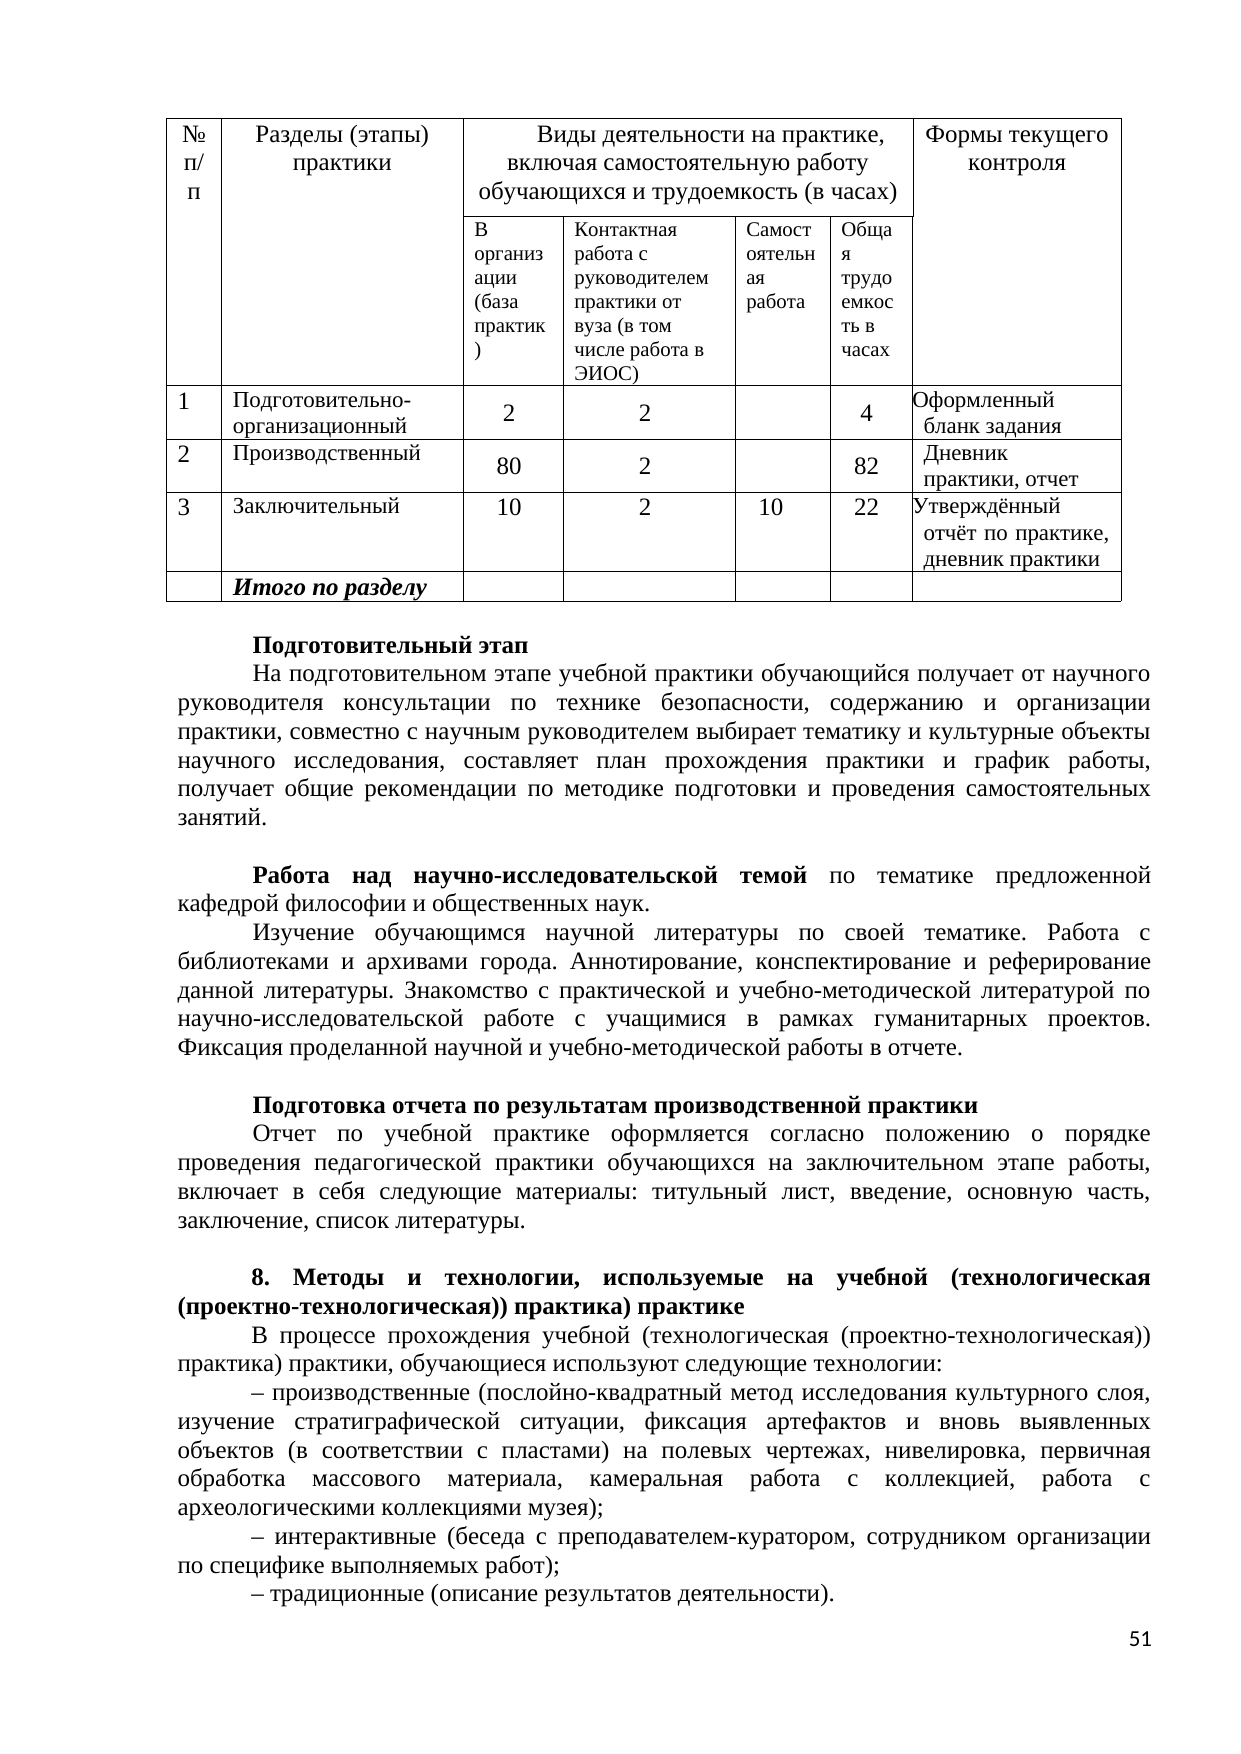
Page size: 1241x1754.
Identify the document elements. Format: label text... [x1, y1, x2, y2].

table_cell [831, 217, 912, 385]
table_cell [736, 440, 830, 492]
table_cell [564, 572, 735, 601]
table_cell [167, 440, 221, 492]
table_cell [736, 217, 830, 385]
text Изучение обучающимся научной литературы по своей тематике. Работа с библиотеками и архивами города. Аннотирование, конспектирование и реферирование данной литературы. Знакомство с практической и учебно-методической литературой по научно-исследовательской работе с учащимися в рамках гуманитарных проектов. Фиксация проделанной научной и учебно-методической работы в отчете. [177, 917, 1152, 1061]
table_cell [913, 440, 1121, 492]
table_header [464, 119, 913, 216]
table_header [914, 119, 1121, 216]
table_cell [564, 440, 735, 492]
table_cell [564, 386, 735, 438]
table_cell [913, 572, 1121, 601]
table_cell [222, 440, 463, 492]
text Подготовка отчета по результатам производственной практики [177, 1090, 1152, 1118]
text Отчет по учебной практике оформляется согласно положению о порядке проведения педагогической практики обучающихся на заключительном этапе работы, включает в себя следующие материалы: титульный лист, введение, основную часть, заключение, список литературы. [177, 1118, 1152, 1233]
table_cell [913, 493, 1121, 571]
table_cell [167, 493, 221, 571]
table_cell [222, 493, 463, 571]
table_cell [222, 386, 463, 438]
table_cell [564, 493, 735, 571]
text – интерактивные (беседа с преподавателем-куратором, сотрудником организации по специфике выполняемых работ); [177, 1521, 1152, 1578]
text Работа над научно-исследовательской темой по тематике предложенной кафедрой философии и общественных наук. [177, 860, 1152, 917]
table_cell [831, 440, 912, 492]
text 8. Методы и технологии, используемые на учебной (технологическая (проектно-технологическая)) практика) практике [177, 1262, 1152, 1320]
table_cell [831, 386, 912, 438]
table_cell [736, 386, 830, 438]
text – производственные (послойно-квадратный метод исследования культурного слоя, изучение стратиграфической ситуации, фиксация артефактов и вновь выявленных объектов (в соответствии с пластами) на полевых чертежах, нивелировка, первичная обработка массового материала, камеральная работа с коллекцией, работа с археологическими коллекциями музея); [177, 1377, 1152, 1521]
text На подготовительном этапе учебной практики обучающийся получает от научного руководителя консультации по технике безопасности, содержанию и организации практики, совместно с научным руководителем выбирает тематику и культурные объекты научного исследования, составляет план прохождения практики и график работы, получает общие рекомендации по методике подготовки и проведения самостоятельных занятий. [177, 658, 1152, 831]
text В процессе прохождения учебной (технологическая (проектно-технологическая)) практика) практики, обучающиеся используют следующие технологии: [177, 1320, 1152, 1377]
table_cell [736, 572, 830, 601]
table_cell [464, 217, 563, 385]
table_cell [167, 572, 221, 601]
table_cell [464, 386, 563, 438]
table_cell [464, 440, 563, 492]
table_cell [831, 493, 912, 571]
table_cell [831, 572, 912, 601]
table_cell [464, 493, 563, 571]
text – традиционные (описание результатов деятельности). [177, 1578, 1152, 1607]
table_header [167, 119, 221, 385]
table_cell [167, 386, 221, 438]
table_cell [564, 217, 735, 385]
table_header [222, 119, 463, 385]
text Подготовительный этап [177, 630, 1152, 658]
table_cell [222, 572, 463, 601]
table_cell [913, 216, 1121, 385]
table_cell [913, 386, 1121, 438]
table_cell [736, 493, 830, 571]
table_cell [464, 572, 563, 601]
